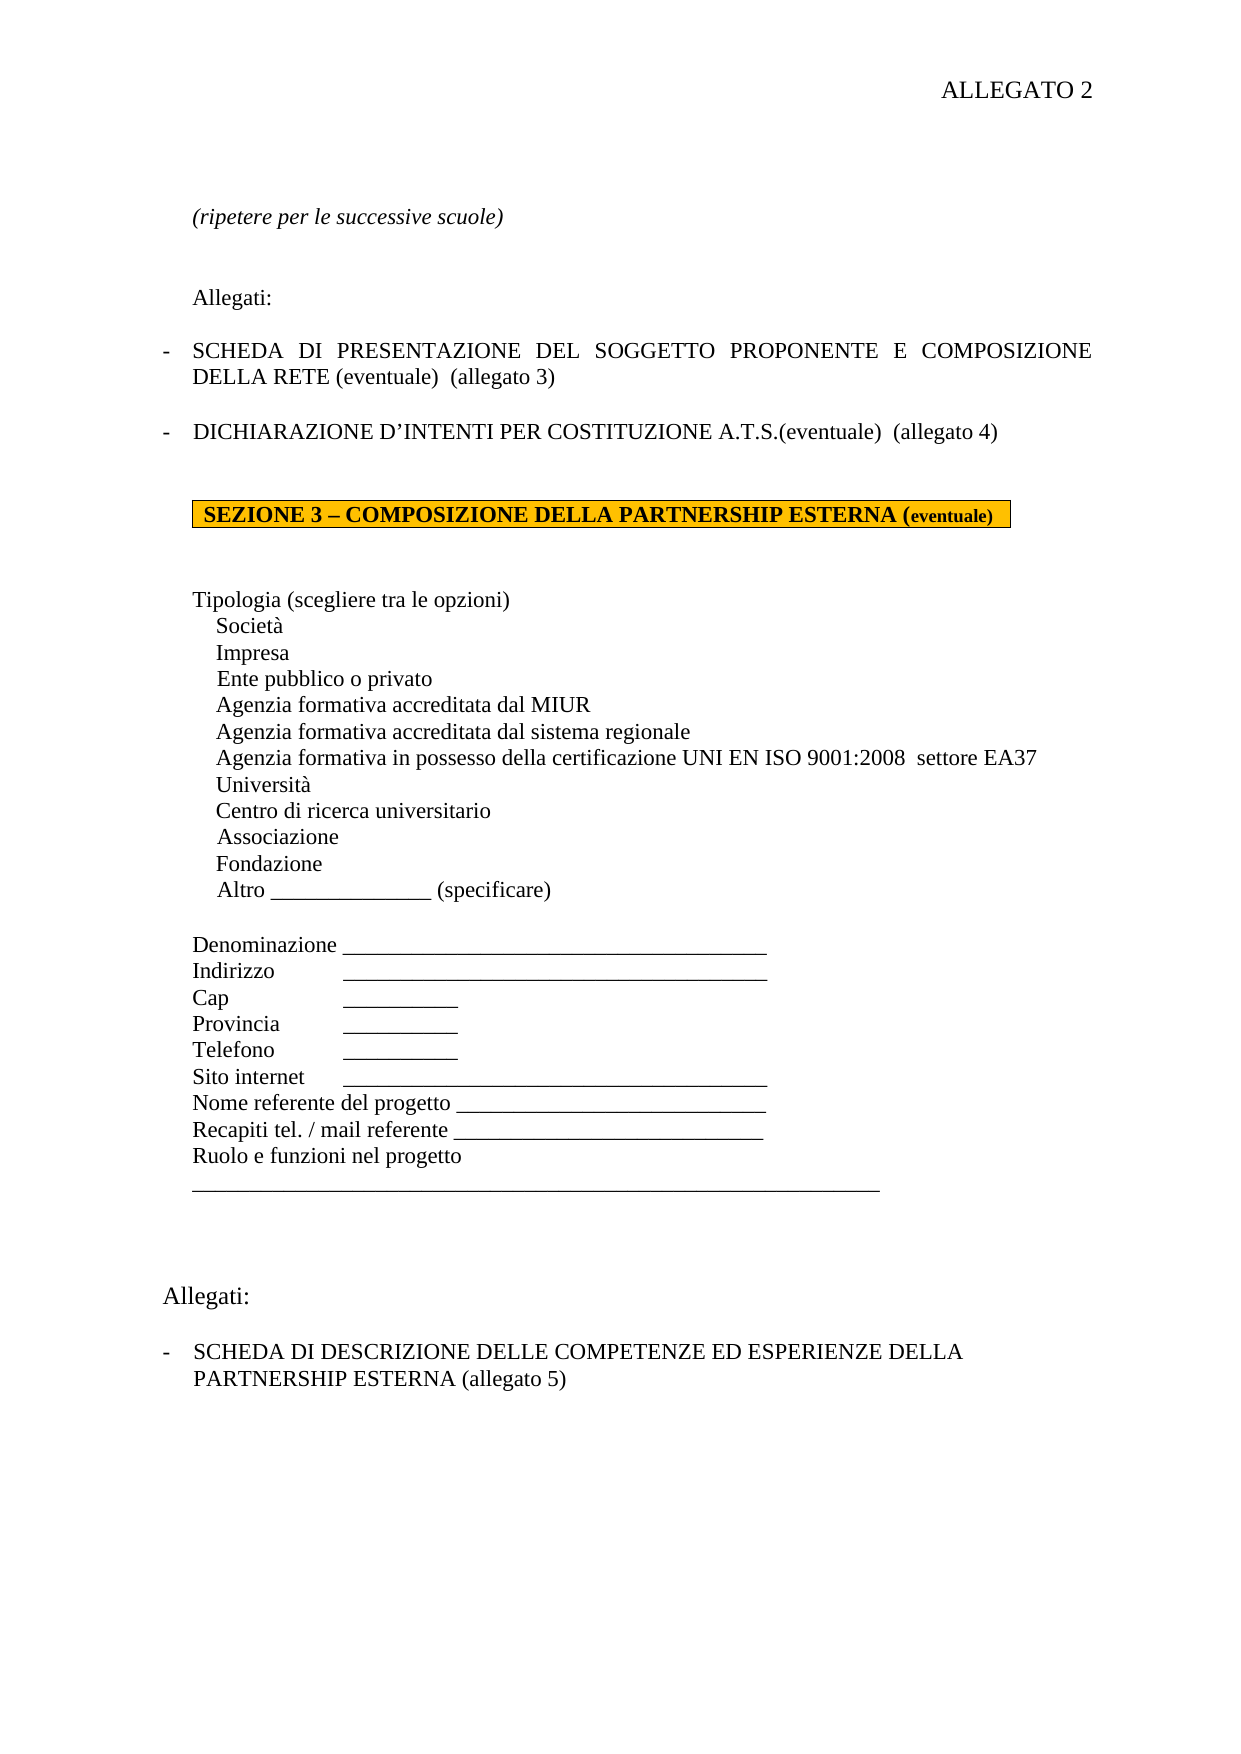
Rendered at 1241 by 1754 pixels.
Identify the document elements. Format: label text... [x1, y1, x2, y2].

text  Agenzia formativa accreditata dal sistema regionale [192, 718, 1093, 744]
text  Università [192, 771, 1093, 797]
text Allegati: [162, 1281, 1093, 1310]
text Recapiti tel. / mail referente ___________________________ [192, 1116, 1093, 1142]
text Denominazione _____________________________________ [192, 931, 1093, 957]
list SCHEDA DI PRESENTAZIONE DEL SOGGETTO PROPONENTE E COMPOSIZIONE DELLA RETE (eventuale) (allegato 3) [162, 337, 1093, 389]
text Provincia __________ [192, 1010, 1093, 1037]
text (ripetere per le successive scuole) [192, 203, 1093, 229]
text Allegati: [192, 284, 1093, 311]
text  Agenzia formativa accreditata dal MIUR [192, 692, 1093, 718]
text Telefono __________ [192, 1037, 1093, 1063]
text Cap __________ [192, 984, 1093, 1010]
table_header SEZIONE 3 – COMPOSIZIONE DELLA PARTNERSHIP ESTERNA (eventuale) [193, 501, 1010, 527]
text  Associazione [192, 823, 1093, 850]
text  Fondazione [192, 850, 1093, 876]
text Ruolo e funzioni nel progetto ____________________________________________________________ [192, 1142, 1093, 1195]
text  Impresa [192, 639, 1093, 665]
text  Ente pubblico o privato [192, 665, 1093, 692]
text Sito internet _____________________________________ [192, 1063, 1093, 1089]
text Tipologia (scegliere tra le opzioni) [192, 586, 1093, 612]
text  Altro ______________ (specificare) [192, 876, 1093, 902]
text  Società [192, 612, 1093, 639]
list SCHEDA DI DESCRIZIONE DELLE COMPETENZE ED ESPERIENZE DELLA PARTNERSHIP ESTERNA (allegato 5) [162, 1338, 1093, 1391]
text  Agenzia formativa in possesso della certificazione UNI EN ISO 9001:2008 settore EA37 [192, 744, 1093, 771]
text  Centro di ricerca universitario [192, 797, 1093, 823]
text - DICHIARAZIONE D’INTENTI PER COSTITUZIONE A.T.S.(eventuale) (allegato 4) [162, 418, 1093, 445]
text Nome referente del progetto ___________________________ [192, 1089, 1093, 1116]
text Indirizzo _____________________________________ [192, 957, 1093, 984]
